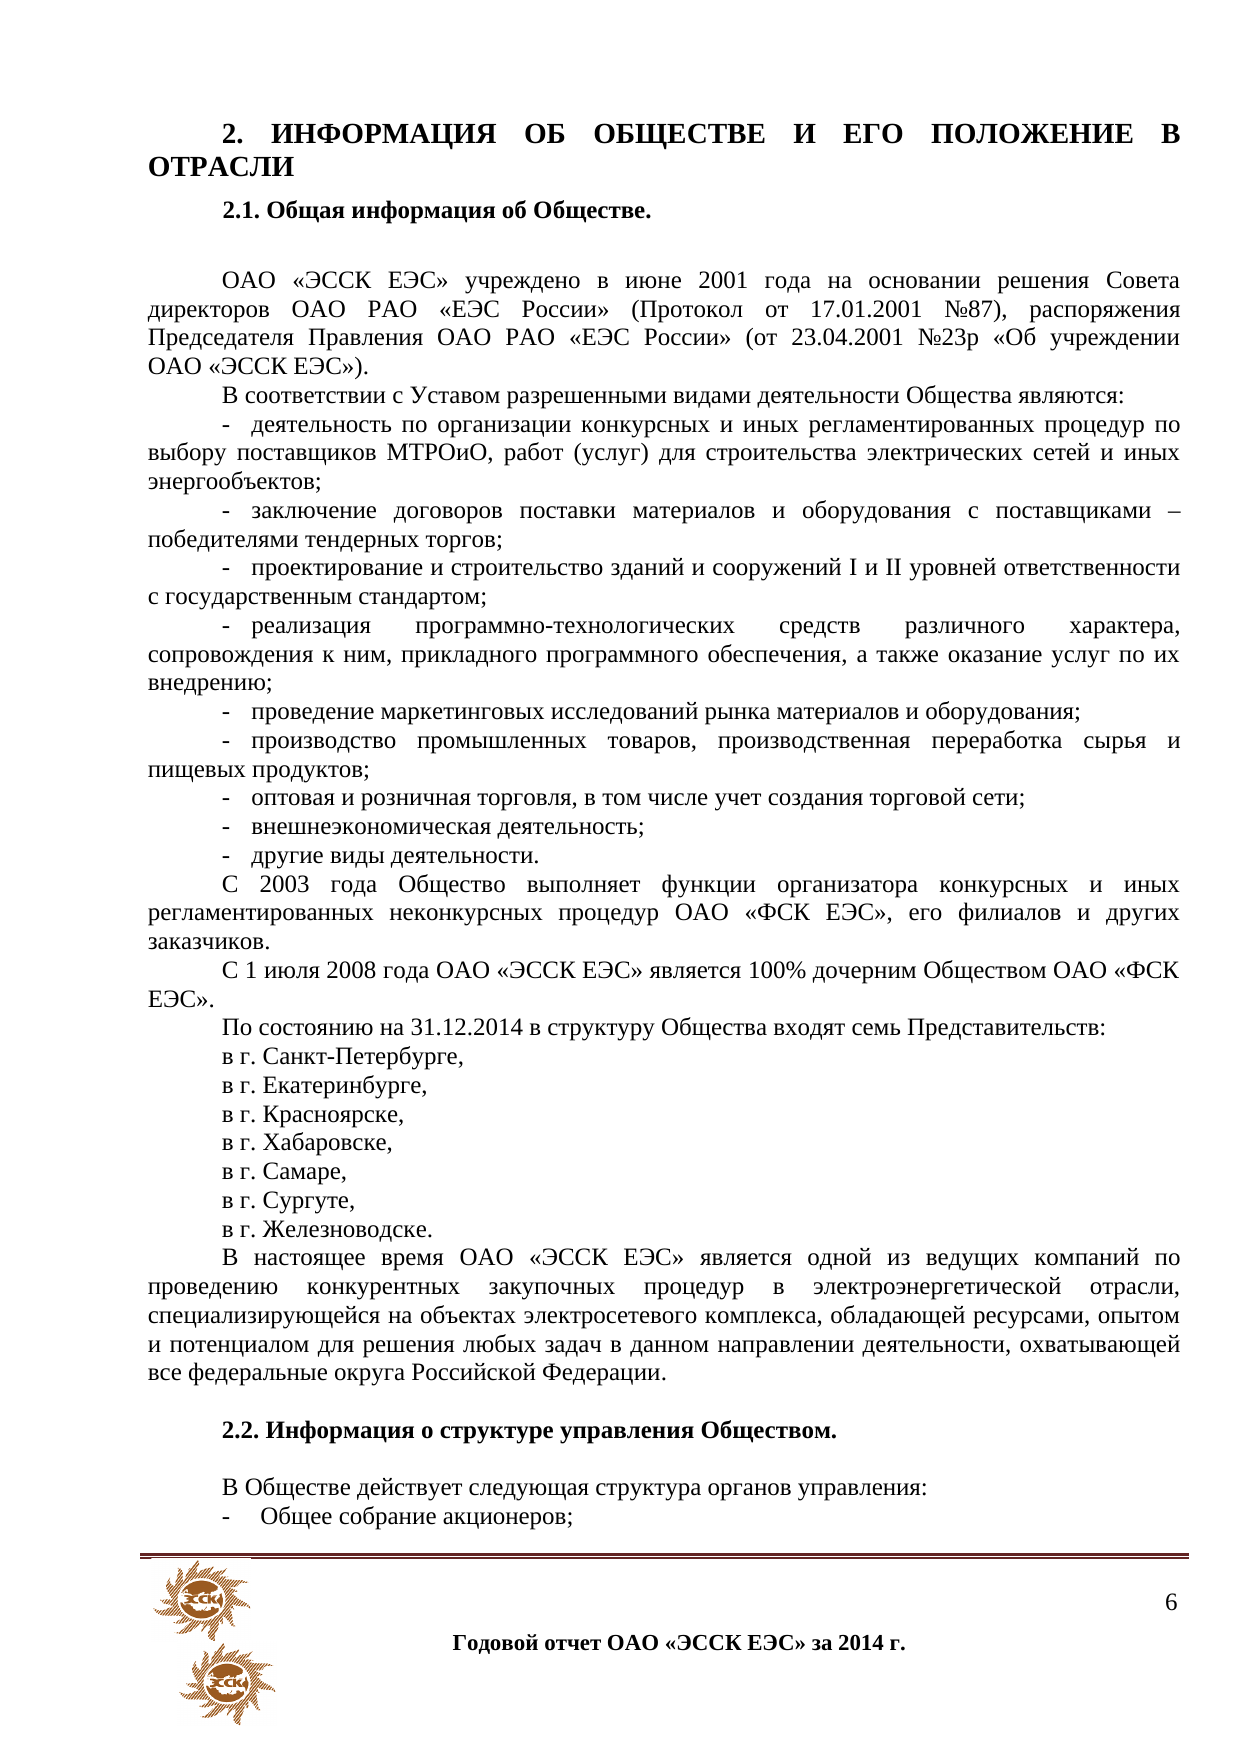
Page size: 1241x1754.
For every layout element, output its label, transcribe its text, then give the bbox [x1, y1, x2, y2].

picture [151, 1558, 277, 1726]
text - производство промышленных товаров, производственная переработка сырья и пищевых продуктов; [148, 725, 1181, 782]
text В настоящее время ОАО «ЭССК ЕЭС» является одной из ведущих компаний по проведению конкурентных закупочных процедур в электроэнергетической отрасли, специализирующейся на объектах электросетевого комплекса, обладающей ресурсами, опытом и потенциалом для решения любых задач в данном направлении деятельности, охватывающей все федеральные округа Российской Федерации. [148, 1242, 1181, 1386]
text С 1 июля 2008 года ОАО «ЭССК ЕЭС» является 100% дочерним Обществом ОАО «ФСК ЕЭС». [148, 955, 1181, 1012]
text По состоянию на 31.12.2014 в структуру Общества входят семь Представительств: [148, 1012, 1181, 1041]
text в г. Санкт-Петербурге, [148, 1041, 1181, 1070]
text в г. Хабаровске, [148, 1127, 1181, 1156]
text - внешнеэкономическая деятельность; [148, 811, 1181, 840]
text в г. Самаре, [148, 1156, 1181, 1185]
text 2.2. Информация о структуре управления Обществом. [148, 1415, 1181, 1444]
text - реализация программно-технологических средств различного характера, сопровождения к ним, прикладного программного обеспечения, а также оказание услуг по их внедрению; [148, 610, 1181, 696]
text В соответствии с Уставом разрешенными видами деятельности Общества являются: [148, 380, 1181, 409]
text - проведение маркетинговых исследований рынка материалов и оборудования; [148, 696, 1181, 725]
text в г. Железноводске. [148, 1214, 1181, 1242]
text - заключение договоров поставки материалов и оборудования с поставщиками – победителями тендерных торгов; [148, 495, 1181, 552]
text - деятельность по организации конкурсных и иных регламентированных процедур по выбору поставщиков МТРОиО, работ (услуг) для строительства электрических сетей и иных энергообъектов; [148, 409, 1181, 495]
text С 2003 года Общество выполняет функции организатора конкурсных и иных регламентированных неконкурсных процедур ОАО «ФСК ЕЭС», его филиалов и других заказчиков. [148, 869, 1181, 955]
text в г. Сургуте, [148, 1185, 1181, 1214]
text - оптовая и розничная торговля, в том числе учет создания торговой сети; [148, 782, 1181, 811]
text - другие виды деятельности. [148, 840, 1181, 869]
text ОАО «ЭССК ЕЭС» учреждено в июне 2001 года на основании решения Совета директоров ОАО РАО «ЕЭС России» (Протокол от 17.01.2001 №87), распоряжения Председателя Правления ОАО РАО «ЕЭС России» (от 23.04.2001 №23р «Об учреждении ОАО «ЭССК ЕЭС»). [148, 265, 1181, 380]
text в г. Красноярске, [148, 1099, 1181, 1127]
subtitle 2. ИНФОРМАЦИЯ ОБ ОБЩЕСТВЕ И ЕГО ПОЛОЖЕНИЕ В ОТРАСЛИ [148, 116, 1181, 183]
list Общее собрание акционеров; [148, 1501, 1181, 1530]
text 2.1. Общая информация об Обществе. [148, 196, 1180, 224]
text В Обществе действует следующая структура органов управления: [148, 1472, 1181, 1501]
text - проектирование и строительство зданий и сооружений I и II уровней ответственности с государственным стандартом; [148, 552, 1181, 610]
text в г. Екатеринбурге, [148, 1070, 1181, 1099]
